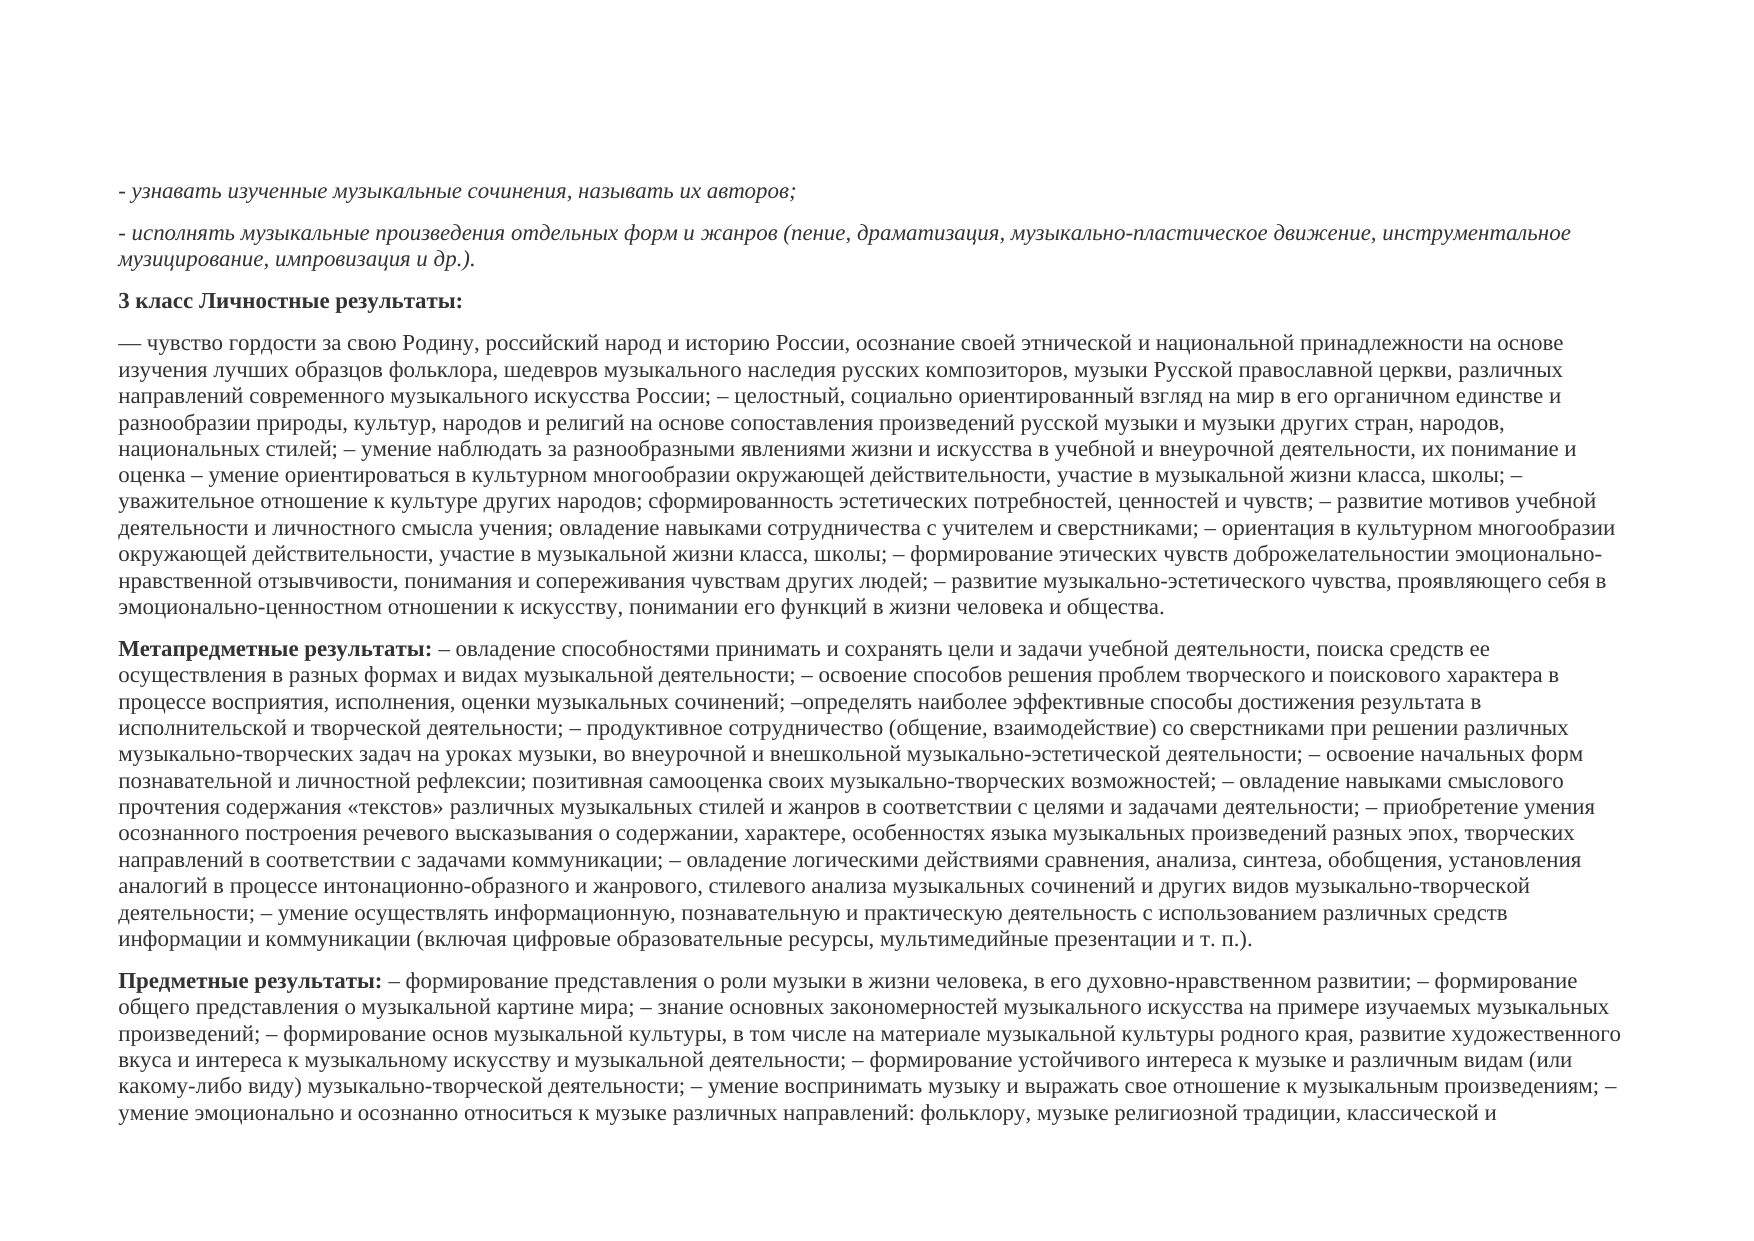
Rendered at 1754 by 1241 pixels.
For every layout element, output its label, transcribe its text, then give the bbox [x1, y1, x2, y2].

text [118, 967, 1636, 1125]
text Метапредметные результаты: – овладение способностями принимать и сохранять цели и задачи учебной деятельности, поиска средств ее осуществления в разных формах и видах музыкальной деятельности; – освоение способов решения проблем творческого и поискового характера в процессе восприятия, исполнения, оценки музыкальных сочинений; –определять наиболее эффективные способы достижения результата в исполнительской и творческой деятельности; – продуктивное сотрудничество (общение, взаимодействие) со сверстниками при решении различных музыкально-творческих задач на уроках музыки, во внеурочной и внешкольной музыкально-эстетической деятельности; – освоение начальных форм познавательной и личностной рефлексии; позитивная самооценка своих музыкально-творческих возможностей; – овладение навыками смыслового прочтения содержания «текстов» различных музыкальных стилей и жанров в соответствии с целями и задачами деятельности; – приобретение умения осознанного построения речевого высказывания о содержании, характере, особенностях языка музыкальных произведений разных эпох, творческих направлений в соответствии с задачами коммуникации; – овладение логическими действиями сравнения, анализа, синтеза, обобщения, установления аналогий в процессе интонационно-образного и жанрового, стилевого анализа музыкальных сочинений и других видов музыкально-творческой деятельности; – умение осуществлять информационную, познавательную и практическую деятельность с использованием различных средств информации и коммуникации (включая цифровые образовательные ресурсы, мультимедийные презентации и т. п.). [118, 635, 1636, 951]
text - узнавать изученные музыкальные сочинения, называть их авторов; [118, 177, 1636, 203]
text - исполнять музыкальные произведения отдельных форм и жанров (пение, драматизация, музыкально-пластическое движение, инструментальное музицирование, импровизация и др.). [118, 219, 1636, 272]
text 3 класс Личностные результаты: [118, 287, 1636, 314]
text — чувство гордости за свою Родину, российский народ и историю России, осознание своей этнической и национальной принадлежности на основе изучения лучших образцов фольклора, шедевров музыкального наследия русских композиторов, музыки Русской православной церкви, различных направлений современного музыкального искусства России; – целостный, социально ориентированный взгляд на мир в его органичном единстве и разнообразии природы, культур, народов и религий на основе сопоставления произведений русской музыки и музыки других стран, народов, национальных стилей; – умение наблюдать за разнообразными явлениями жизни и искусства в учебной и внеурочной деятельности, их понимание и оценка – умение ориентироваться в культурном многообразии окружающей действительности, участие в музыкальной жизни класса, школы; – уважительное отношение к культуре других народов; сформированность эстетических потребностей, ценностей и чувств; – развитие мотивов учебной деятельности и личностного смысла учения; овладение навыками сотрудничества с учителем и сверстниками; – ориентация в культурном многообразии окружающей действительности, участие в музыкальной жизни класса, школы; – формирование этических чувств доброжелательностии эмоционально-нравственной отзывчивости, понимания и сопереживания чувствам других людей; – развитие музыкально-эстетического чувства, проявляющего себя в эмоционально-ценностном отношении к искусству, понимании его функций в жизни человека и общества. [118, 329, 1636, 619]
